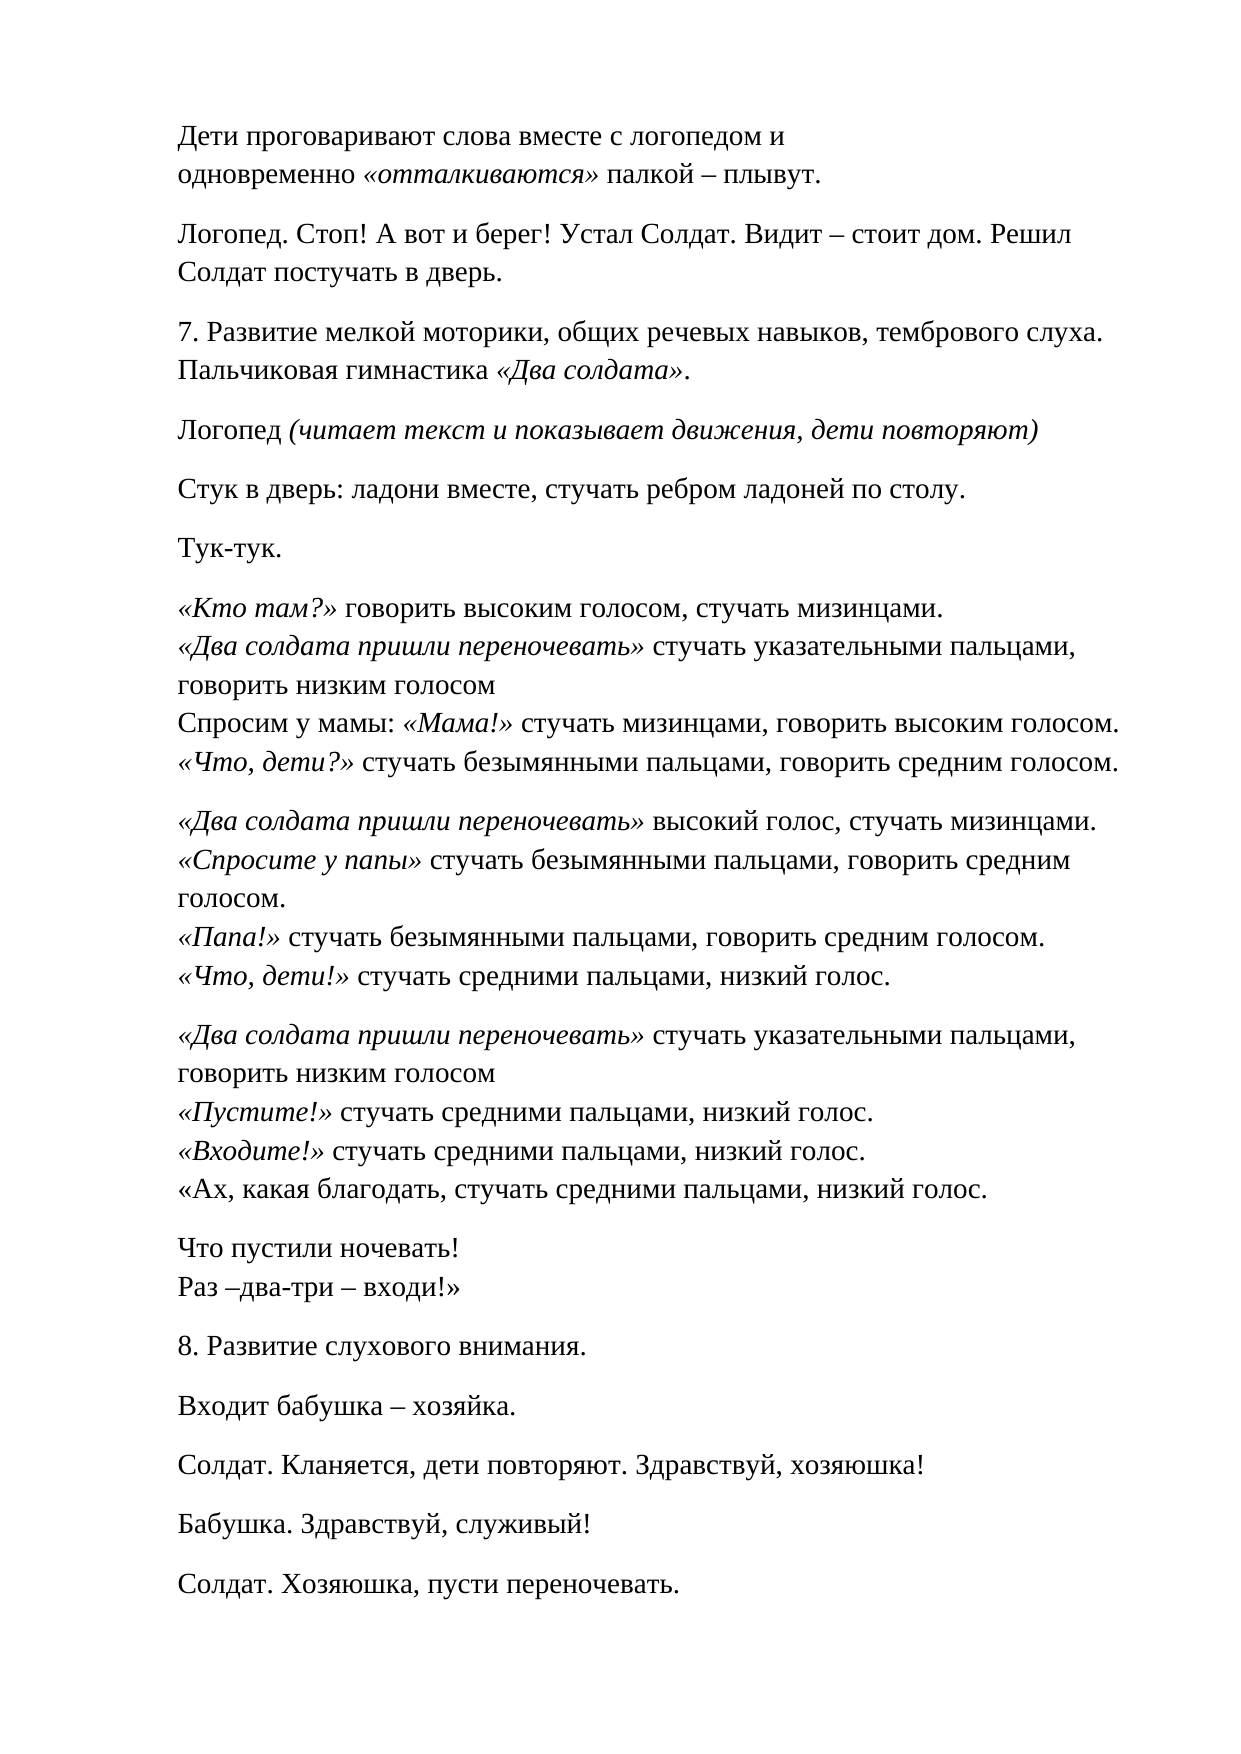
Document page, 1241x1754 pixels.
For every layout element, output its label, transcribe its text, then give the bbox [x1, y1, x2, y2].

text 8. Развитие слухового внимания. [177, 1328, 1152, 1362]
text 7. Развитие мелкой моторики, общих речевых навыков, тембрового слуха. Пальчиковая гимнастика «Два солдата». [177, 314, 1152, 386]
text Дети проговаривают слова вместе с логопедом и одновременно «отталкиваются» палкой – плывут. [177, 118, 1152, 190]
text Бабушка. Здравствуй, служивый! [177, 1507, 1152, 1540]
text Солдат. Хозяюшка, пусти переночевать. [177, 1566, 1152, 1599]
text Входит бабушка – хозяйка. [177, 1388, 1152, 1421]
text Тук-тук. [177, 531, 1152, 564]
text Стук в дверь: ладони вместе, стучать ребром ладоней по столу. [177, 471, 1152, 505]
text Логопед. Стоп! А вот и берег! Устал Солдат. Видит – стоит дом. Решил Солдат постучать в дверь. [177, 216, 1152, 288]
text «Два солдата пришли переночевать» высокий голос, стучать мизинцами. «Спросите у папы» стучать безымянными пальцами, говорить средним голосом. «Папа!» стучать безымянными пальцами, говорить средним голосом. «Что, дети!» стучать средними пальцами, низкий голос. [177, 803, 1152, 991]
text Солдат. Кланяется, дети повторяют. Здравствуй, хозяюшка! [177, 1447, 1152, 1481]
text «Два солдата пришли переночевать» стучать указательными пальцами, говорить низким голосом «Пустите!» стучать средними пальцами, низкий голос. «Входите!» стучать средними пальцами, низкий голос. «Ах, какая благодать, стучать средними пальцами, низкий голос. [177, 1017, 1152, 1205]
text Что пустили ночевать! Раз –два-три – входи!» [177, 1231, 1152, 1303]
text Логопед (читает текст и показывает движения, дети повторяют) [177, 412, 1152, 445]
text «Кто там?» говорить высоким голосом, стучать мизинцами. «Два солдата пришли переночевать» стучать указательными пальцами, говорить низким голосом Спросим у мамы: «Мама!» стучать мизинцами, говорить высоким голосом. «Что, дети?» стучать безымянными пальцами, говорить средним голосом. [177, 590, 1152, 778]
